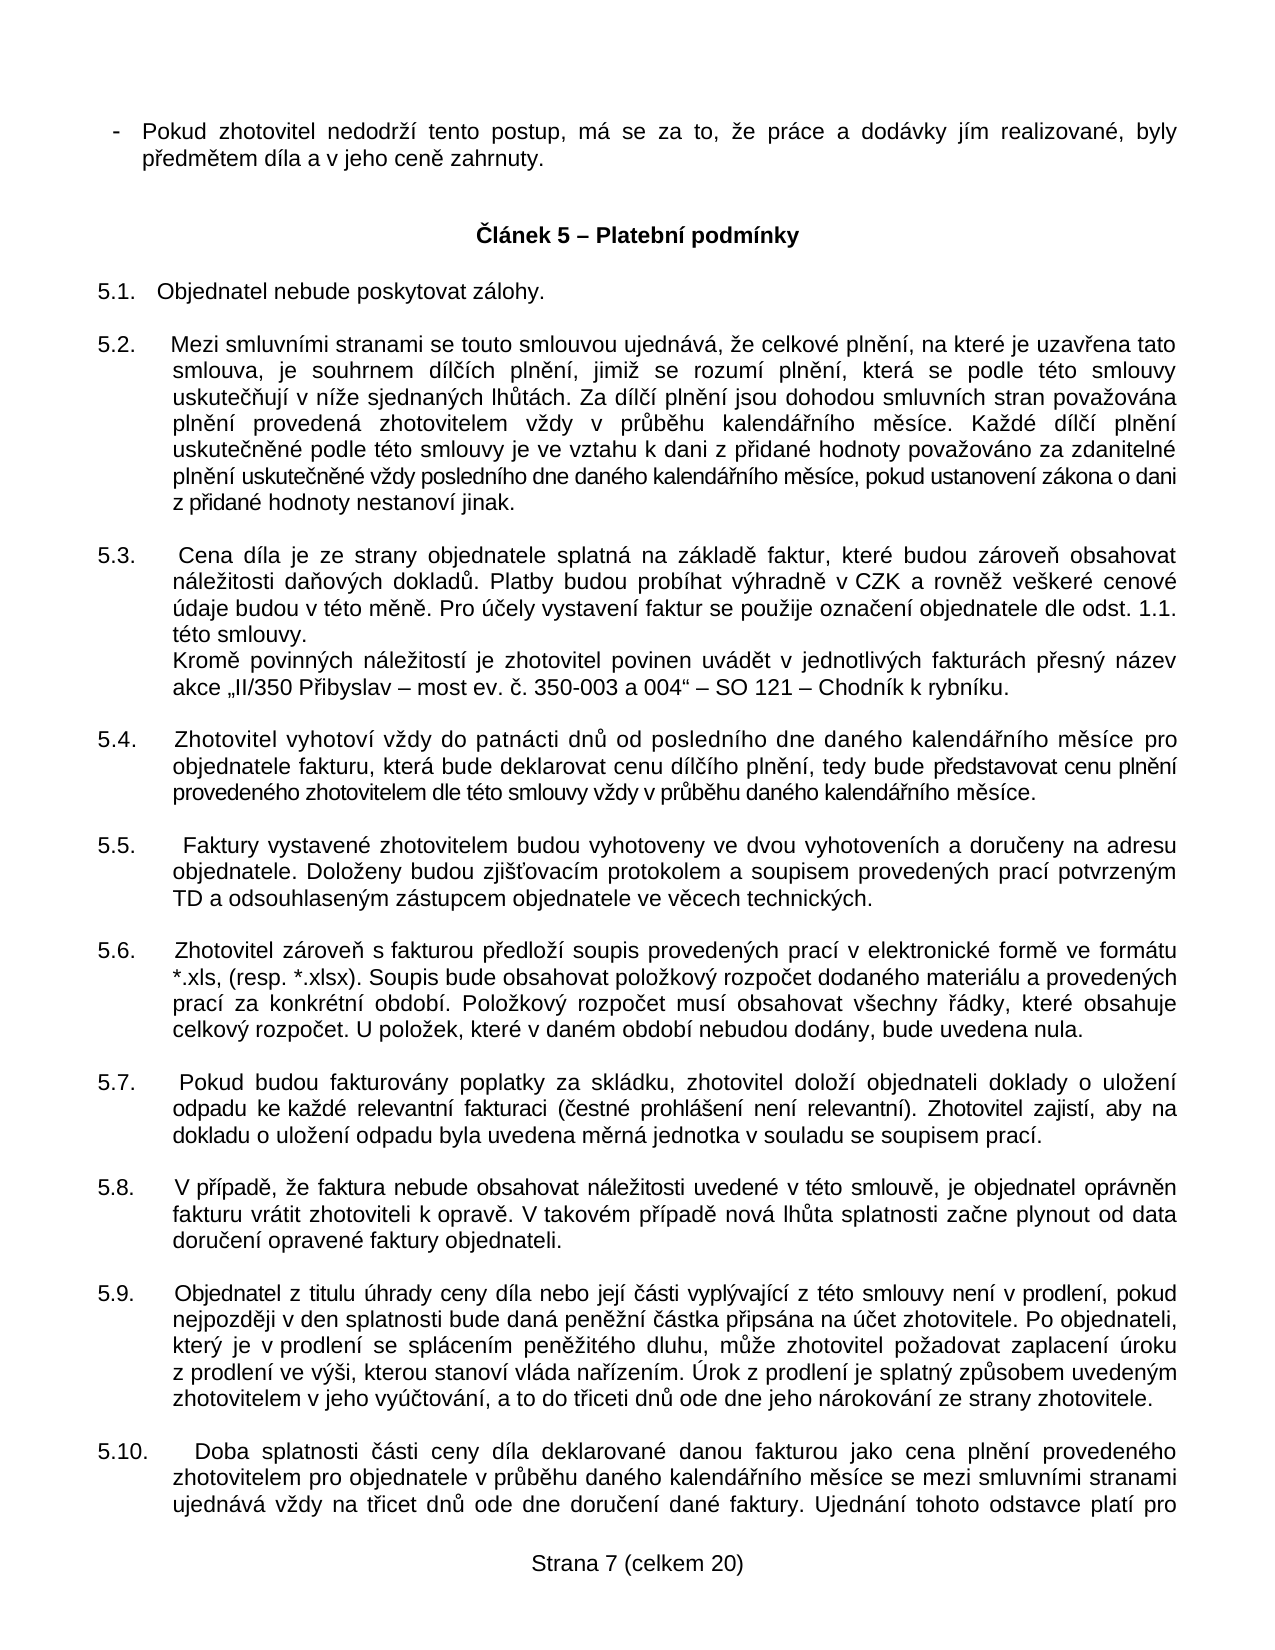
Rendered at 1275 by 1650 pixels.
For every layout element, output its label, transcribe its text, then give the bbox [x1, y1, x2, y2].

list Mezi smluvními stranami se touto smlouvou ujednává, že celkové plnění, na které je uzavřena tato smlouva, je souhrnem dílčích plnění, jimiž se rozumí plnění, která se podle této smlouvy uskutečňují v níže sjednaných lhůtách. Za dílčí plnění jsou dohodou smluvních stran považována plnění provedená zhotovitelem vždy v průběhu kalendářního měsíce. Každé dílčí plnění uskutečněné podle této smlouvy je ve vztahu k dani z přidané hodnoty považováno za zdanitelné plnění uskutečněné vždy posledního dne daného kalendářního měsíce, pokud ustanovení zákona o dani z přidané hodnoty nestanoví jinak. [97, 331, 1177, 516]
list Pokud zhotovitel nedodrží tento postup, má se za to, že práce a dodávky jím realizované, byly předmětem díla a v jeho ceně zahrnuty. [112, 118, 1177, 171]
list Pokud budou fakturovány poplatky za skládku, zhotovitel doloží objednateli doklady o uložení odpadu ke každé relevantní fakturaci (čestné prohlášení není relevantní). Zhotovitel zajistí, aby na dokladu o uložení odpadu byla uvedena měrná jednotka v souladu se soupisem prací. [97, 1069, 1177, 1148]
list Zhotovitel vyhotoví vždy do patnácti dnů od posledního dne daného kalendářního měsíce pro objednatele fakturu, která bude deklarovat cenu dílčího plnění, tedy bude představovat cenu plnění provedeného zhotovitelem dle této smlouvy vždy v průběhu daného kalendářního měsíce. [97, 726, 1177, 805]
text Článek 5 – Platební podmínky [97, 222, 1177, 248]
list Cena díla je ze strany objednatele splatná na základě faktur, které budou zároveň obsahovat náležitosti daňových dokladů. Platby budou probíhat výhradně v CZK a rovněž veškeré cenové údaje budou v této měně. Pro účely vystavení faktur se použije označení objednatele dle odst. 1.1. této smlouvy. Kromě povinných náležitostí je zhotovitel povinen uvádět v jednotlivých fakturách přesný název akce „II/350 Přibyslav – most ev. č. 350-003 a 004“ – SO 121 – Chodník k rybníku. [97, 542, 1177, 700]
list Objednatel z titulu úhrady ceny díla nebo její části vyplývající z této smlouvy není v prodlení, pokud nejpozději v den splatnosti bude daná peněžní částka připsána na účet zhotovitele. Po objednateli, který je v prodlení se splácením peněžitého dluhu, může zhotovitel požadovat zaplacení úroku z prodlení ve výši, kterou stanoví vláda nařízením. Úrok z prodlení je splatný způsobem uvedeným zhotovitelem v jeho vyúčtování, a to do třiceti dnů ode dne jeho nárokování ze strany zhotovitele. [97, 1280, 1177, 1412]
list Faktury vystavené zhotovitelem budou vyhotoveny ve dvou vyhotoveních a doručeny na adresu objednatele. Doloženy budou zjišťovacím protokolem a soupisem provedených prací potvrzeným TD a odsouhlaseným zástupcem objednatele ve věcech technických. [97, 832, 1177, 911]
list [97, 1438, 1177, 1517]
list V případě, že faktura nebude obsahovat náležitosti uvedené v této smlouvě, je objednatel oprávněn fakturu vrátit zhotoviteli k opravě. V takovém případě nová lhůta splatnosti začne plynout od data doručení opravené faktury objednateli. [97, 1174, 1177, 1253]
list Objednatel nebude poskytovat zálohy. [97, 278, 1177, 305]
list Zhotovitel zároveň s fakturou předloží soupis provedených prací v elektronické formě ve formátu *.xls, (resp. *.xlsx). Soupis bude obsahovat položkový rozpočet dodaného materiálu a provedených prací za konkrétní období. Položkový rozpočet musí obsahovat všechny řádky, které obsahuje celkový rozpočet. U položek, které v daném období nebudou dodány, bude uvedena nula. [97, 937, 1177, 1043]
